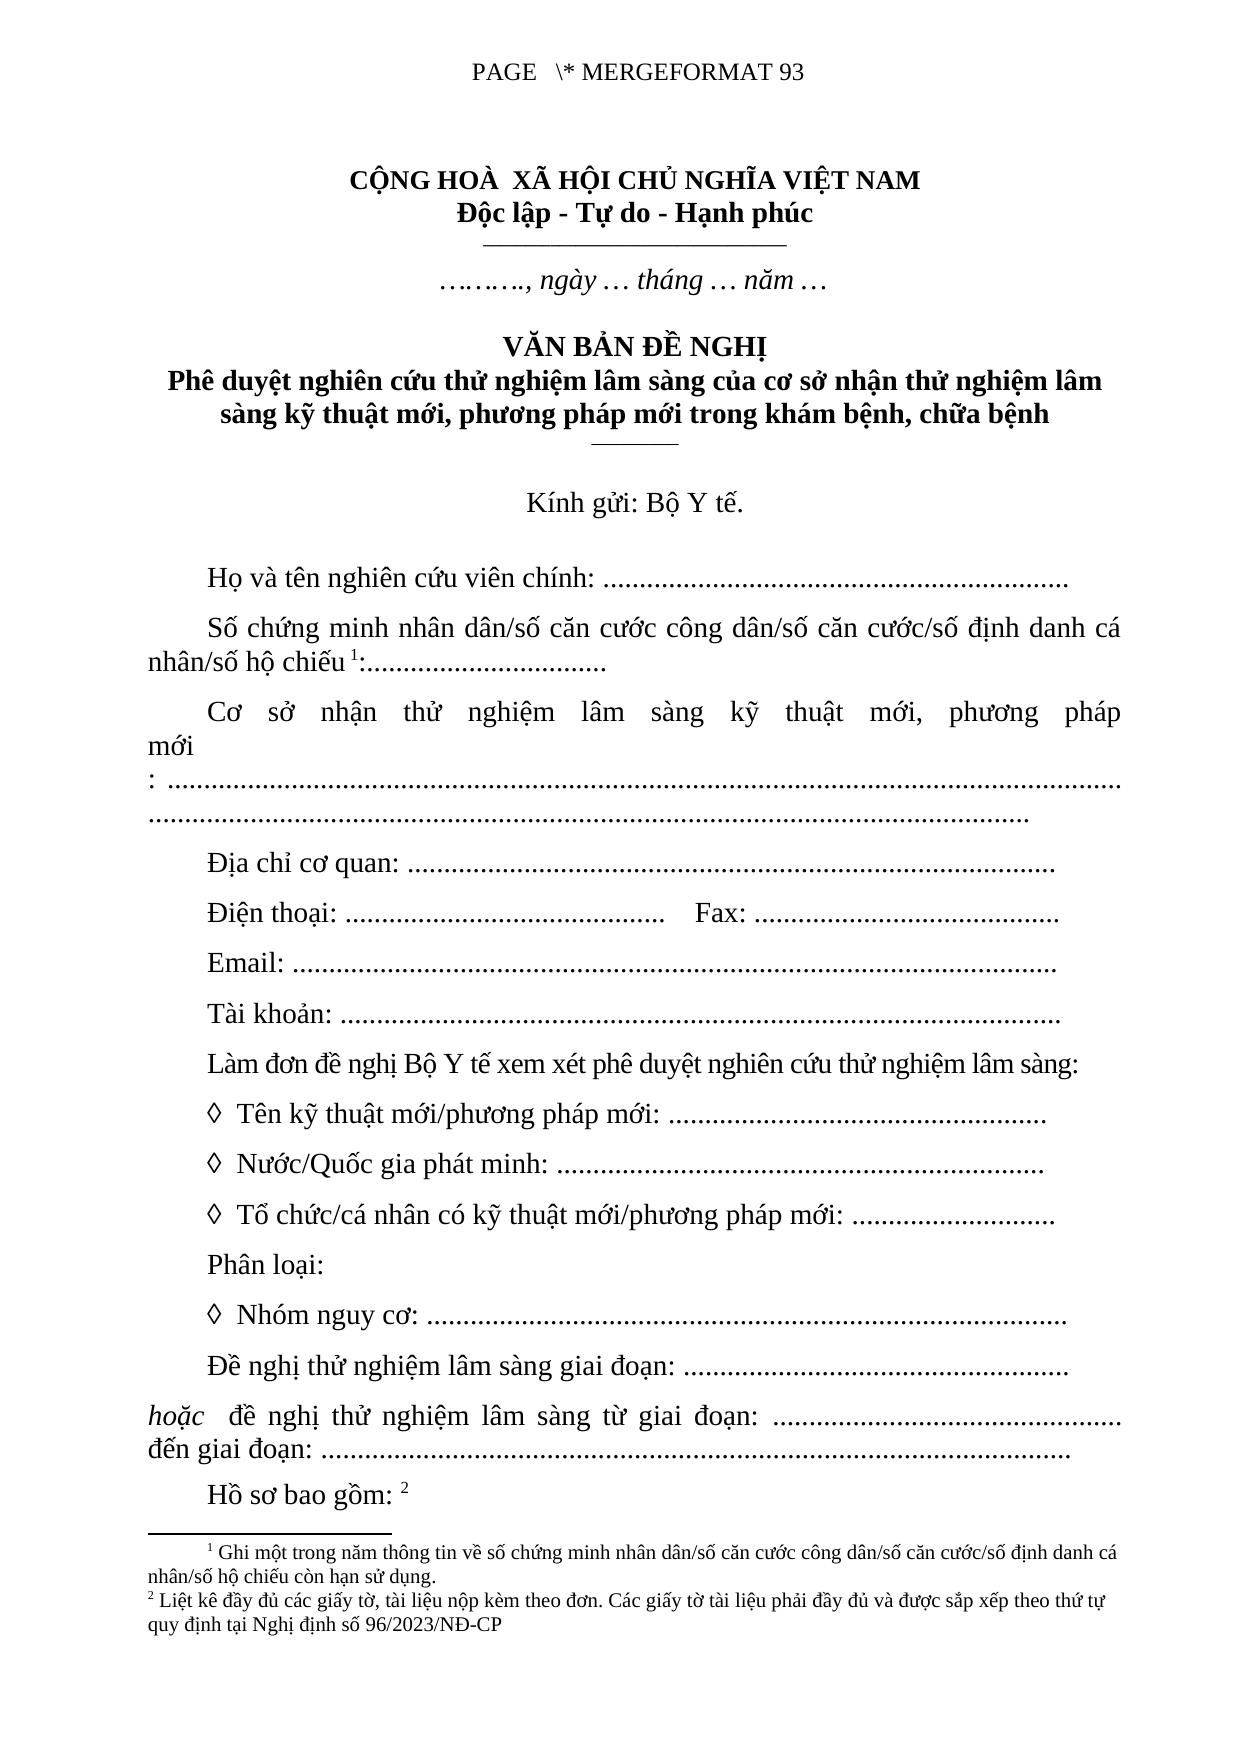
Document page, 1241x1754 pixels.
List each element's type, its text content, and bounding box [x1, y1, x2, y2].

text Đề nghị thử nghiệm lâm sàng giai đoạn: ..................................................... [148, 1348, 1122, 1381]
text Số chứng minh nhân dân/số căn cước công dân/số căn cước/số định danh cá nhân/số hộ chiếu :................................. [148, 611, 1122, 678]
text ………., ngày … tháng … năm … [148, 262, 1122, 296]
text Cơ sở nhận thử nghiệm lâm sàng kỹ thuật mới, phương pháp mới: ............................................................................................................................................................................................................................................................ [148, 694, 1122, 828]
text ____________ [148, 430, 1122, 459]
text Kính gửi: Bộ Y tế. [148, 485, 1122, 519]
text hoặc đề nghị thử nghiệm lâm sàng từ giai đoạn: ................................................ đến giai đoạn: ....................................................................................................... [148, 1398, 1122, 1465]
list Nhóm nguy cơ: ........................................................................................ [148, 1297, 1122, 1331]
list Tên kỹ thuật mới/phương pháp mới: .................................................... [148, 1096, 1122, 1130]
text Phê duyệt nghiên cứu thử nghiệm lâm sàng của cơ sở nhận thử nghiệm lâm sàng kỹ thuật mới, phương pháp mới trong khám bệnh, chữa bệnh [148, 363, 1122, 430]
text Phân loại: [148, 1247, 1122, 1281]
text Hồ sơ bao gồm: [148, 1477, 1122, 1511]
text Tài khoản: ................................................................................................... [148, 996, 1122, 1029]
list Tổ chức/cá nhân có kỹ thuật mới/phương pháp mới: ............................ [148, 1197, 1122, 1231]
text ____________________________________ [148, 229, 1122, 262]
text Họ và tên nghiên cứu viên chính: ................................................................ [148, 560, 1122, 594]
text VĂN BẢN ĐỀ NGHỊ [148, 329, 1122, 363]
text CỘNG HOÀ XÃ HỘI CHỦ NGHĨA VIỆT NAM [148, 164, 1122, 195]
text Địa chỉ cơ quan: ......................................................................................... [148, 845, 1122, 879]
text Độc lập - Tự do - Hạnh phúc [148, 195, 1122, 229]
text Làm đơn đề nghị Bộ Y tế xem xét phê duyệt nghiên cứu thử nghiệm lâm sàng: [148, 1046, 1122, 1079]
list Nước/Quốc gia phát minh: ................................................................... [148, 1147, 1122, 1180]
text Email: ......................................................................................................... [148, 946, 1122, 979]
text Điện thoại: ............................................ Fax: .......................................... [148, 895, 1122, 929]
